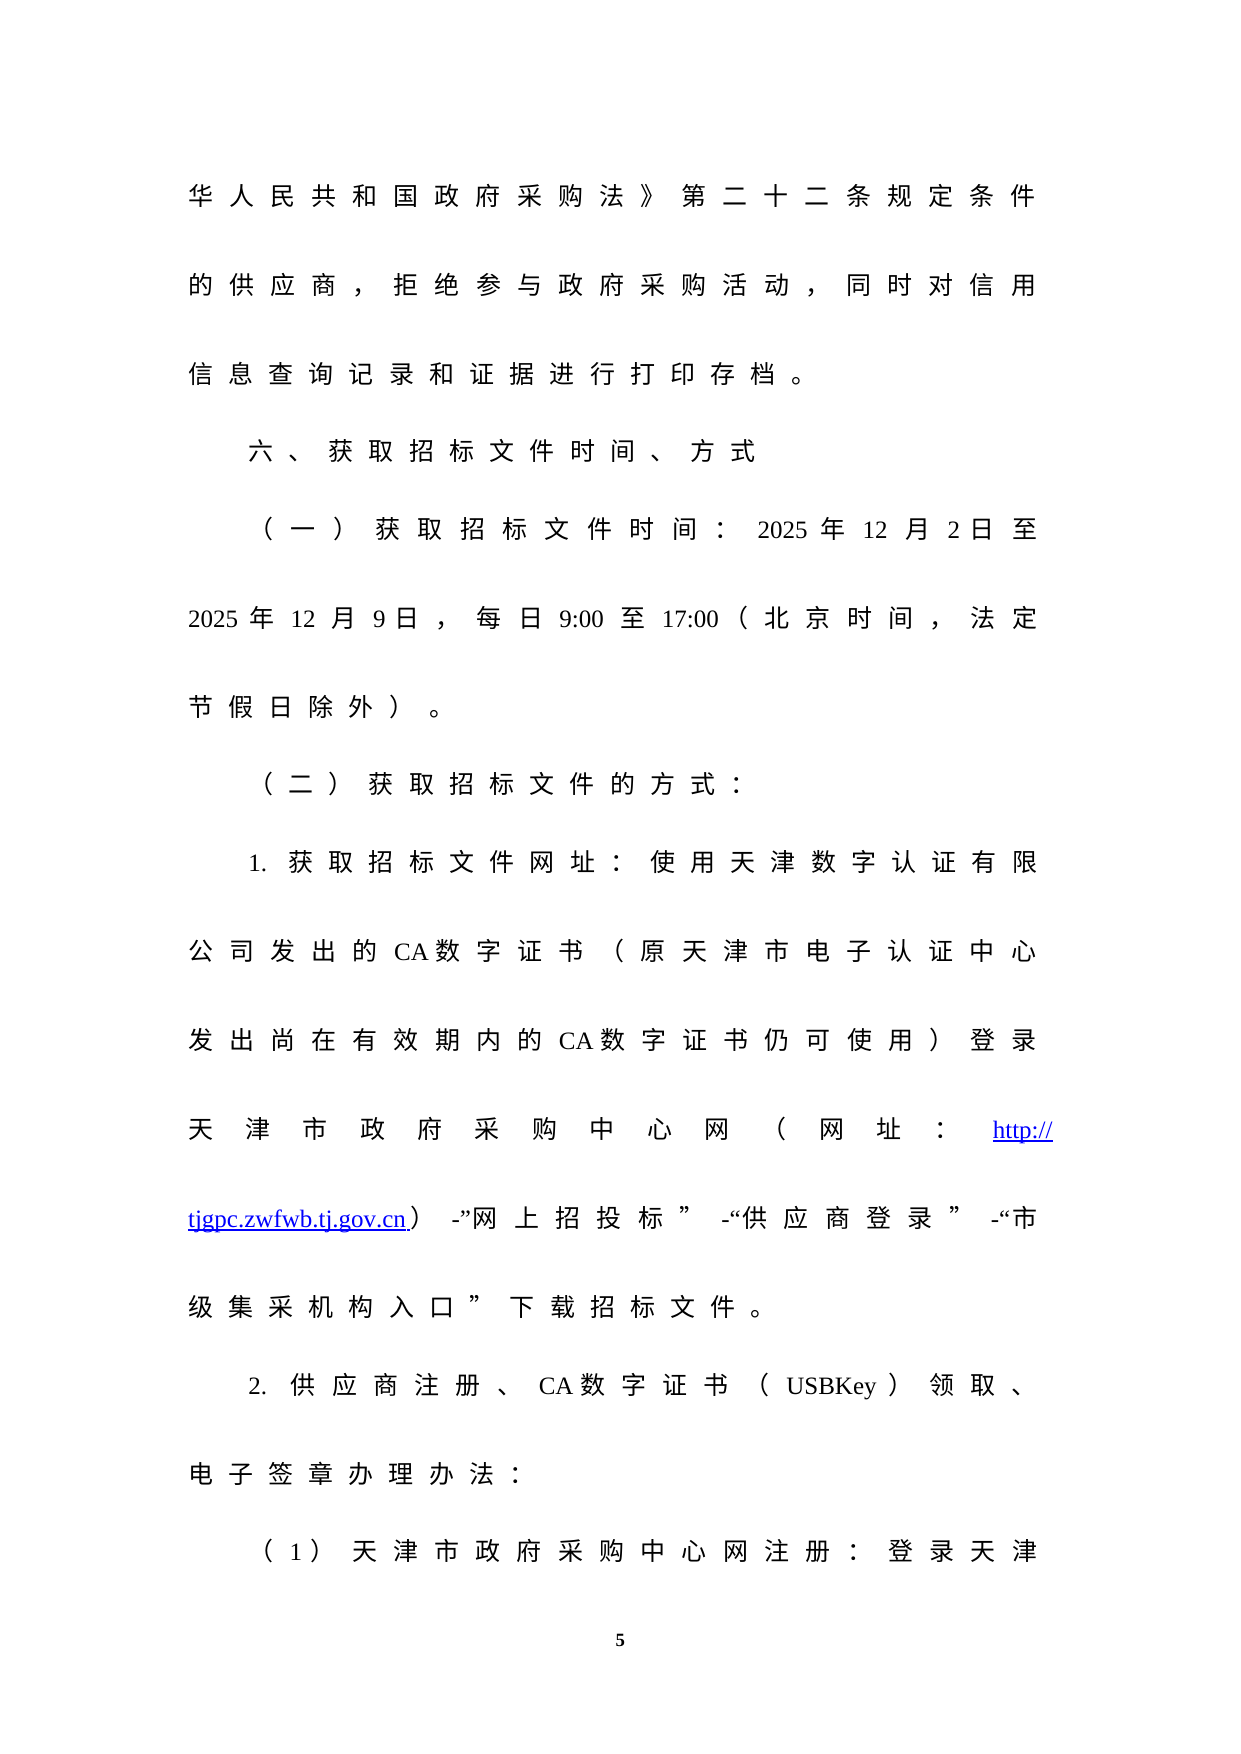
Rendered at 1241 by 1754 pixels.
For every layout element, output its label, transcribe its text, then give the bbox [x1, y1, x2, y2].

text 六、获取招标文件时间、方式 [188, 420, 1052, 479]
text （二）获取招标文件的方式： [188, 753, 1052, 813]
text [188, 1520, 1052, 1579]
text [188, 164, 1052, 402]
text （一）获取招标文件时间：2025年12月2日至2025年12月9日，每日9:00至17:00（北京时间，法定节假日除外）。 [188, 498, 1052, 735]
text 2. 供应商注册、CA数字证书（USBKey）领取、电子签章办理办法： [188, 1353, 1052, 1502]
text 1. 获取招标文件网址：使用天津数字认证有限公司发出的CA数字证书（原天津市电子认证中心发出尚在有效期内的CA数字证书仍可使用）登录天津市政府采购中心网（网址：http://tjgpc.zwfwb.tj.gov.cn）-”网上招投标”-“供应商登录”-“市级集采机构入口”下载招标文件。 [188, 831, 1052, 1335]
